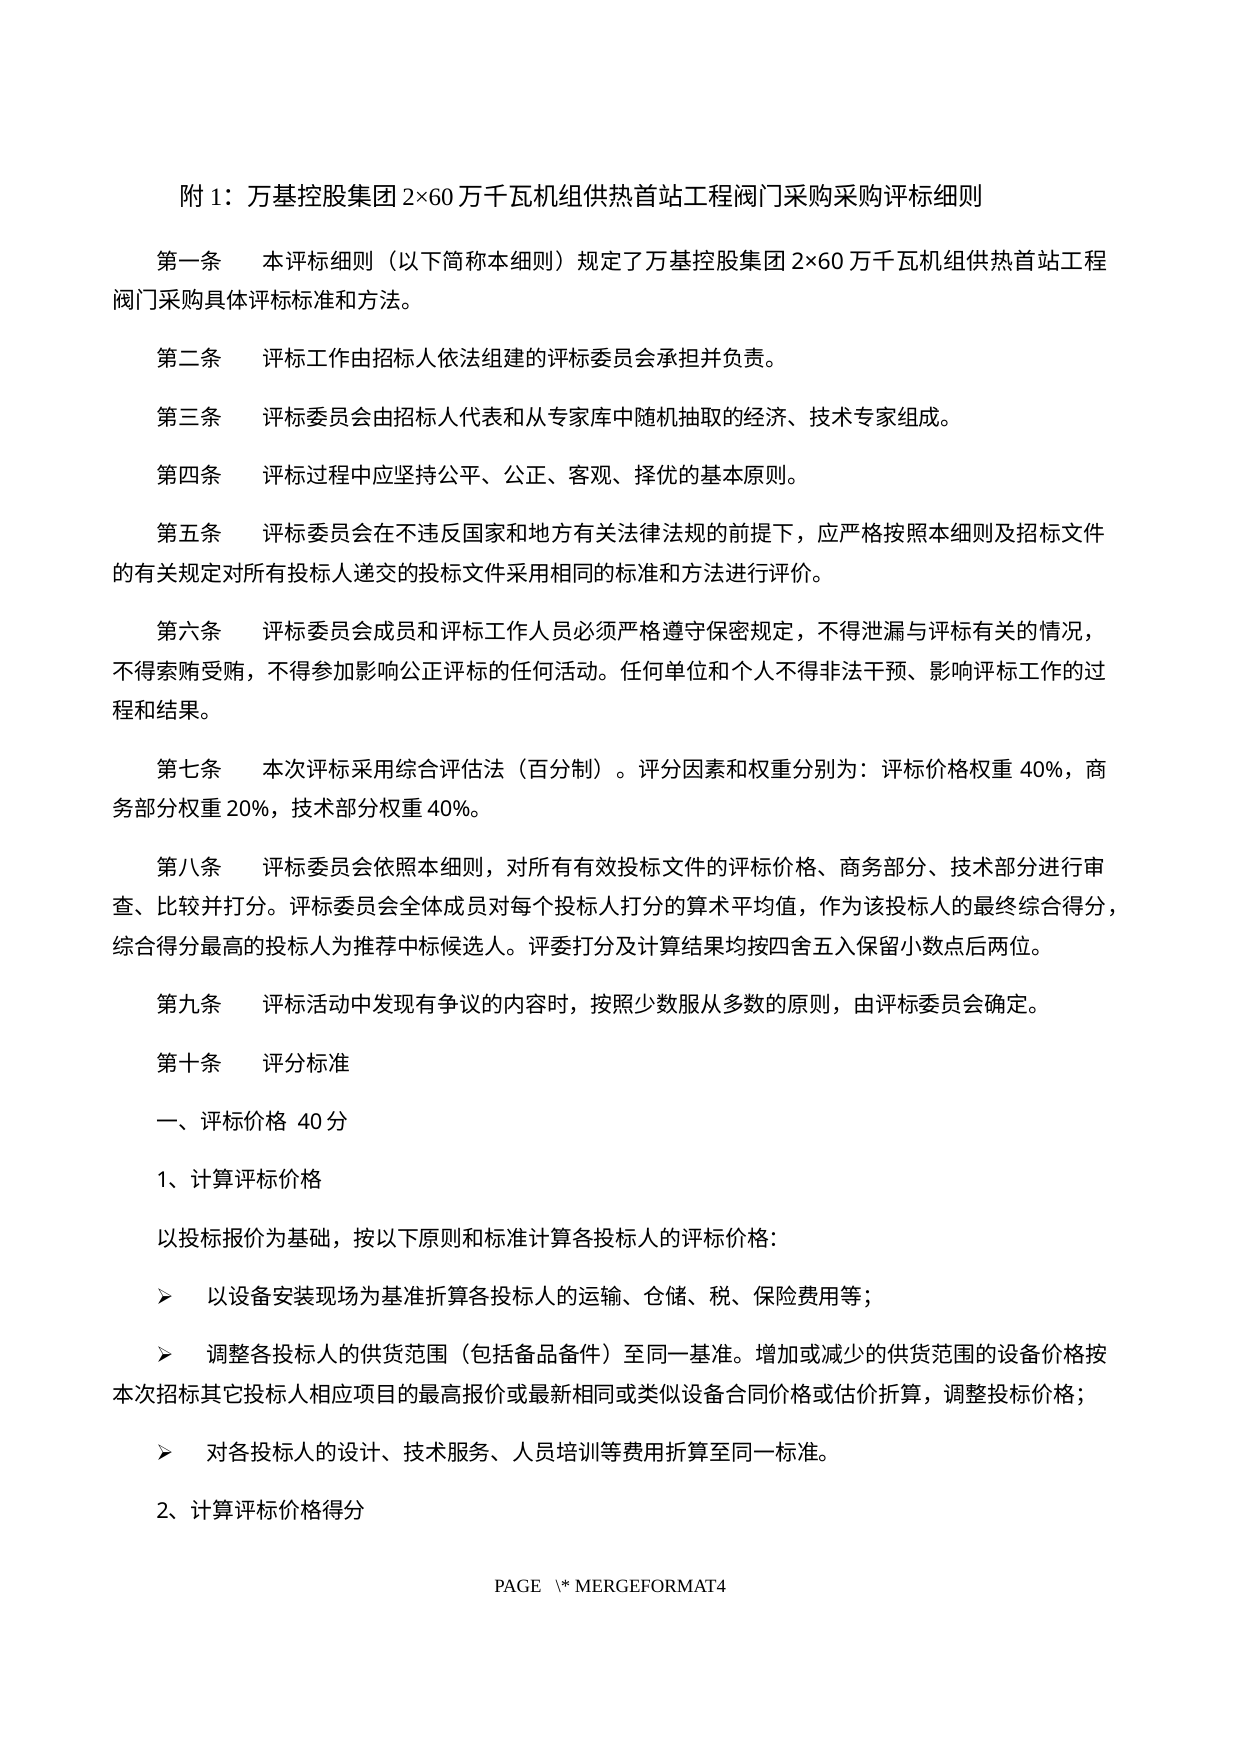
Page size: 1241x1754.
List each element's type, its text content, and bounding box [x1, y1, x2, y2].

list 评标活动中发现有争议的内容时，按照少数服从多数的原则，由评标委员会确定。 [112, 983, 1107, 1023]
list 调整各投标人的供货范围（包括备品备件）至同一基准。增加或减少的供货范围的设备价格按本次招标其它投标人相应项目的最高报价或最新相同或类似设备合同价格或估价折算，调整投标价格； [112, 1333, 1107, 1412]
list 评标工作由招标人依法组建的评标委员会承担并负责。 [112, 337, 1107, 377]
text 一、评标价格 40分 [112, 1100, 1107, 1139]
list 本次评标采用综合评估法（百分制）。评分因素和权重分别为：评标价格权重40%，商务部分权重20%，技术部分权重40%。 [112, 748, 1107, 827]
list 评标委员会由招标人代表和从专家库中随机抽取的经济、技术专家组成。 [112, 396, 1107, 435]
list 评标委员会成员和评标工作人员必须严格遵守保密规定，不得泄漏与评标有关的情况，不得索贿受贿，不得参加影响公正评标的任何活动。任何单位和个人不得非法干预、影响评标工作的过程和结果。 [112, 610, 1107, 729]
text 2、计算评标价格得分 [112, 1489, 1107, 1529]
list 评标委员会在不违反国家和地方有关法律法规的前提下，应严格按照本细则及招标文件的有关规定对所有投标人递交的投标文件采用相同的标准和方法进行评价。 [112, 512, 1107, 592]
list 以设备安装现场为基准折算各投标人的运输、仓储、税、保险费用等； [112, 1275, 1107, 1314]
list 评分标准 [112, 1042, 1107, 1081]
text 1、计算评标价格 [112, 1158, 1107, 1198]
subtitle 附1：万基控股集团2×60万千瓦机组供热首站工程阀门采购采购评标细则 [112, 175, 1107, 214]
list 对各投标人的设计、技术服务、人员培训等费用折算至同一标准。 [112, 1431, 1107, 1471]
list 本评标细则（以下简称本细则）规定了万基控股集团2×60万千瓦机组供热首站工程阀门采购具体评标标准和方法。 [112, 239, 1107, 319]
list 评标委员会依照本细则，对所有有效投标文件的评标价格、商务部分、技术部分进行审查、比较并打分。评标委员会全体成员对每个投标人打分的算术平均值，作为该投标人的最终综合得分，综合得分最高的投标人为推荐中标候选人。评委打分及计算结果均按四舍五入保留小数点后两位。 [112, 846, 1107, 964]
text 以投标报价为基础，按以下原则和标准计算各投标人的评标价格： [112, 1217, 1107, 1256]
list 评标过程中应坚持公平、公正、客观、择优的基本原则。 [112, 454, 1107, 494]
